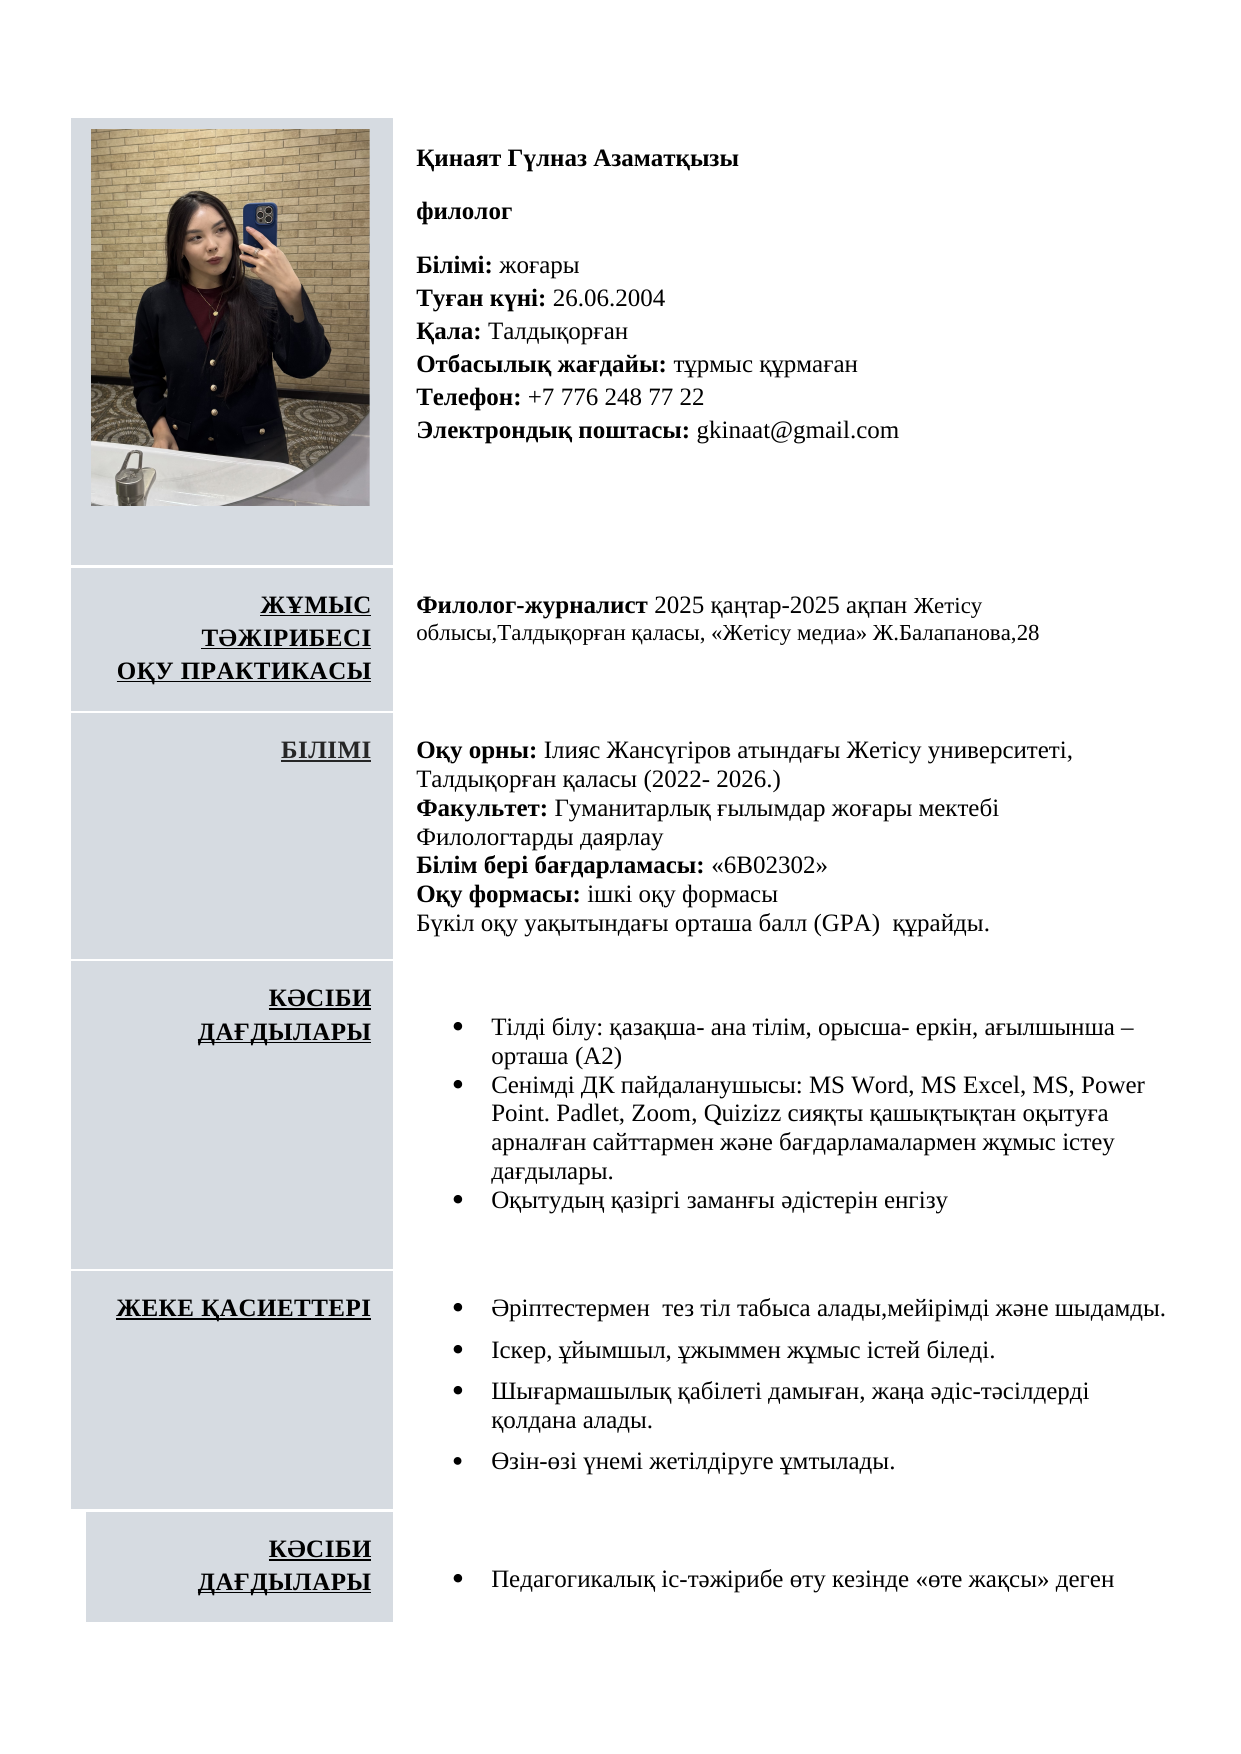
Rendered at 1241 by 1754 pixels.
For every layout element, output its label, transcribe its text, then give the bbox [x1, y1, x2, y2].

table_cell ЖҰМЫС ТӘЖІРИБЕСІ ОҚУ ПРАКТИКАСЫ [71, 568, 393, 711]
table_cell Филолог-журналист 2025 қаңтар-2025 ақпан Жетісу облысы,Талдықорған қаласы, «Жетісу медиа» Ж.Балапанова,28 [395, 568, 1194, 711]
picture [91, 129, 370, 506]
table_cell Әріптестермен тез тіл табыса алады,мейірімді және шыдамды. Іскер, ұйымшыл, ұжыммен жұмыс істей біледі. Шығармашылық қабілеті дамыған, жаңа әдіс-тәсілдерді қолдана алады. Өзін-өзі үнемі жетілдіруге ұмтылады. [395, 1271, 1194, 1509]
table_cell ЖЕКЕ ҚАСИЕТТЕРІ [71, 1271, 393, 1509]
table_header Қинаят Гүлназ Азаматқызы филолог Білімі: жоғары Туған күні: 26.06.2004 Қала: Талдықорған Отбасылық жағдайы: тұрмыс құрмаған Телефон: +7 776 248 77 22 Электрондық поштасы: gkinaat@gmail.com [395, 120, 1194, 565]
table_cell Тілді білу: қазақша- ана тілім, орысша- еркін, ағылшынша – орташа (А2) Сенімді ДК пайдаланушысы: MS Word, MS Excel, MS, Power Point. Padlet, Zoom, Quizizz сияқты қашықтықтан оқытуға арналған сайттармен және бағдарламалармен жұмыс істеу дағдылары. Оқытудың қазіргі заманғы әдістерін енгізу [395, 961, 1194, 1269]
table_cell КӘСІБИ ДАҒДЫЛАРЫ [71, 961, 393, 1269]
table_cell Оқу орны: Ілияс Жансүгіров атындағы Жетісу университеті, Талдықорған қаласы (2022- 2026.) Факультет: Гуманитарлық ғылымдар жоғары мектебі Филологтарды даярлау Білім бері бағдарламасы: «6В02302» Оқу формасы: ішкі оқу формасы Бүкіл оқу уақытындағы орташа балл (GPA) құрайды. [395, 713, 1194, 959]
table_cell БІЛІМІ [71, 713, 393, 959]
table_cell КӘСІБИ ДАҒДЫЛАРЫ [86, 1512, 393, 1622]
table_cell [395, 1512, 1194, 1622]
table_header [71, 118, 393, 565]
